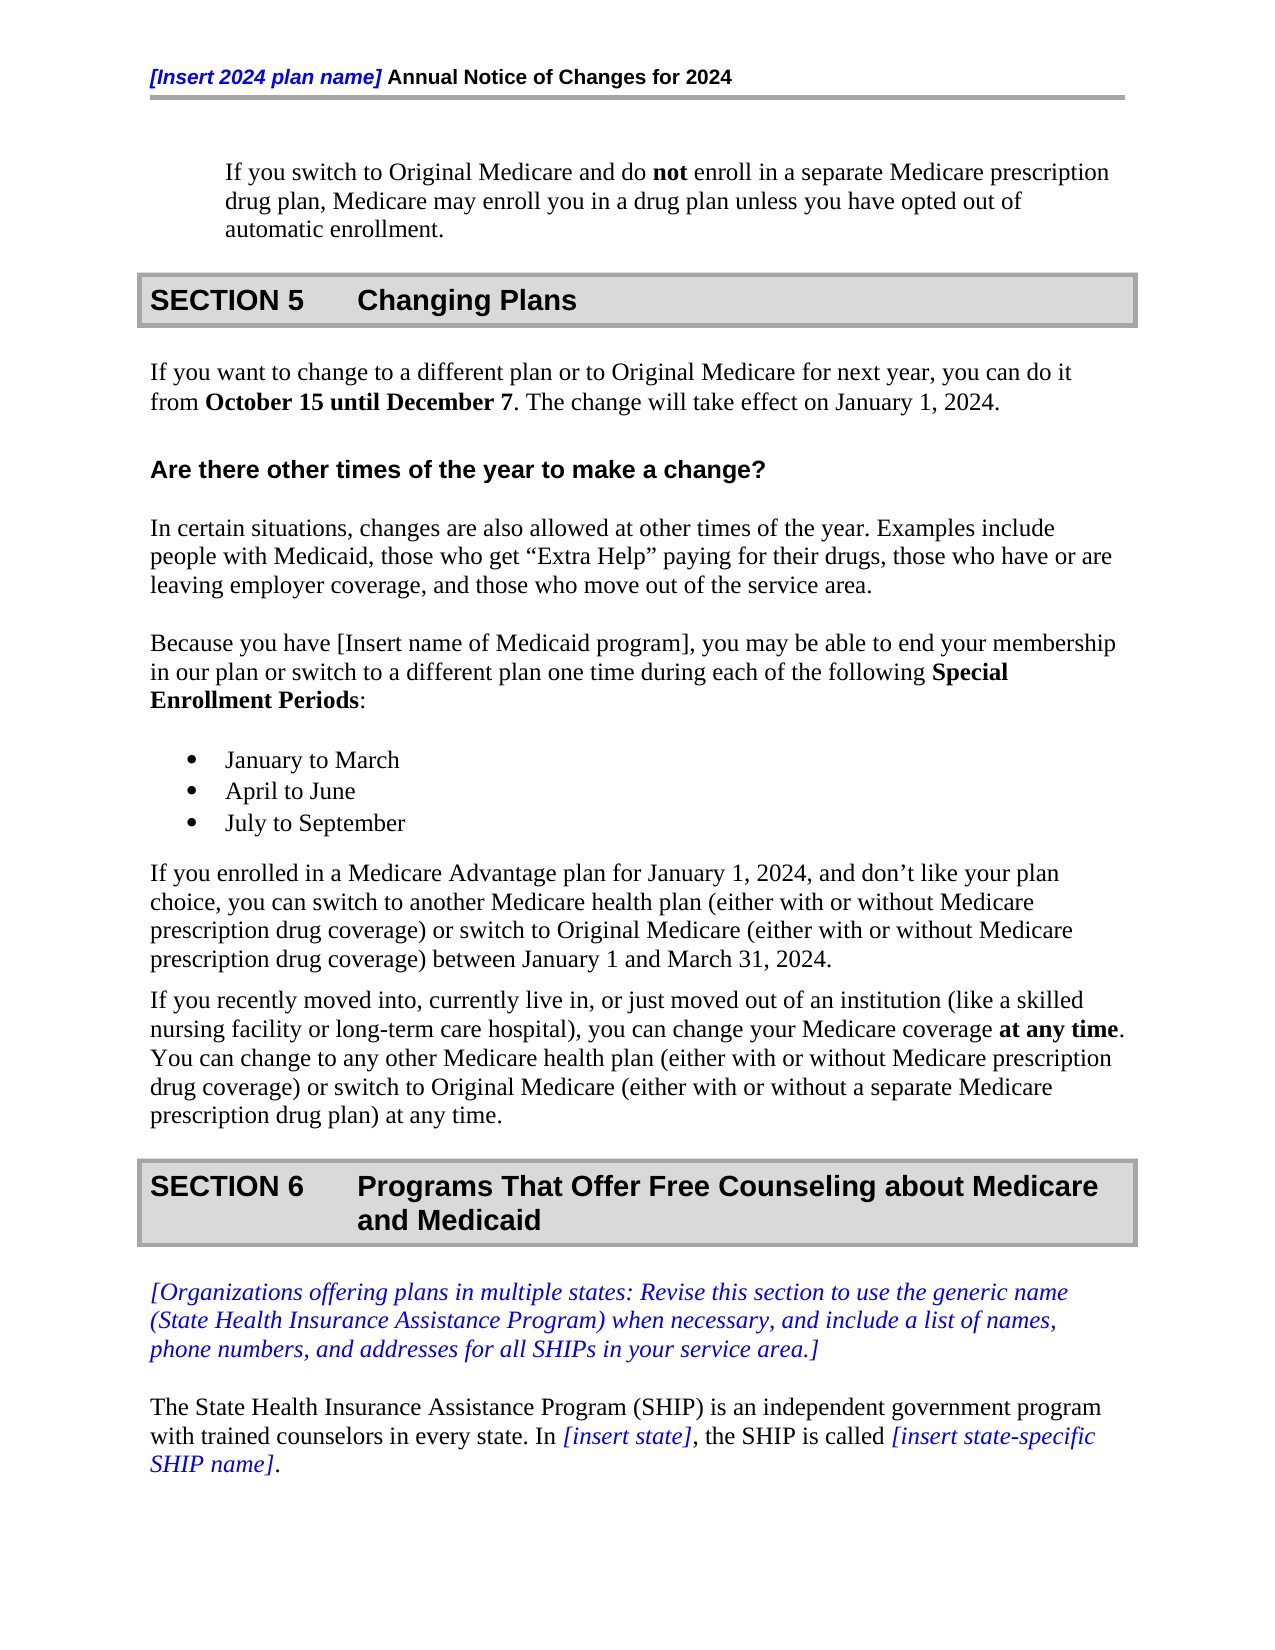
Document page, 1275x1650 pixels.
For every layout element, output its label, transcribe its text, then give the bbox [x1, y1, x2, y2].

text If you want to change to a different plan or to Original Medicare for next year, you can do it from October 15 until December 7. The change will take effect on January 1, 2024. [150, 357, 1125, 416]
text In certain situations, changes are also allowed at other times of the year. Examples include people with Medicaid, those who get “Extra Help” paying for their drugs, those who have or are leaving employer coverage, and those who move out of the service area. [150, 513, 1125, 599]
list January to March [187, 743, 1050, 775]
text If you enrolled in a Medicare Advantage plan for January 1, 2024, and don’t like your plan choice, you can switch to another Medicare health plan (either with or without Medicare prescription drug coverage) or switch to Original Medicare (either with or without Medicare prescription drug coverage) between January 1 and March 31, 2024. [150, 858, 1125, 973]
list July to September [187, 806, 1050, 837]
text [Organizations offering plans in multiple states: Revise this section to use the generic name (State Health Insurance Assistance Program) when necessary, and include a list of names, phone numbers, and addresses for all SHIPs in your service area.] [150, 1277, 1125, 1363]
text The State Health Insurance Assistance Program (SHIP) is an independent government program with trained counselors in every state. In [insert state], the SHIP is called [insert state-specific SHIP name]. [150, 1392, 1125, 1478]
text Because you have [Insert name of Medicaid program], you may be able to end your membership in our plan or switch to a different plan one time during each of the following Special Enrollment Periods: [150, 628, 1125, 714]
list April to June [187, 775, 1050, 806]
subtitle SECTION 6 Programs That Offer Free Counseling about Medicare and Medicaid [142, 1163, 1133, 1243]
text Are there other times of the year to make a change? [150, 455, 1125, 483]
list If you switch to Original Medicare and do not enroll in a separate Medicare prescription drug plan, Medicare may enroll you in a drug plan unless you have opted out of automatic enrollment. [225, 157, 1125, 243]
subtitle SECTION 5 Changing Plans [142, 277, 1133, 323]
text If you recently moved into, currently live in, or just moved out of an institution (like a skilled nursing facility or long-term care hospital), you can change your Medicare coverage at any time. You can change to any other Medicare health plan (either with or without Medicare prescription drug coverage) or switch to Original Medicare (either with or without a separate Medicare prescription drug plan) at any time. [150, 986, 1125, 1129]
